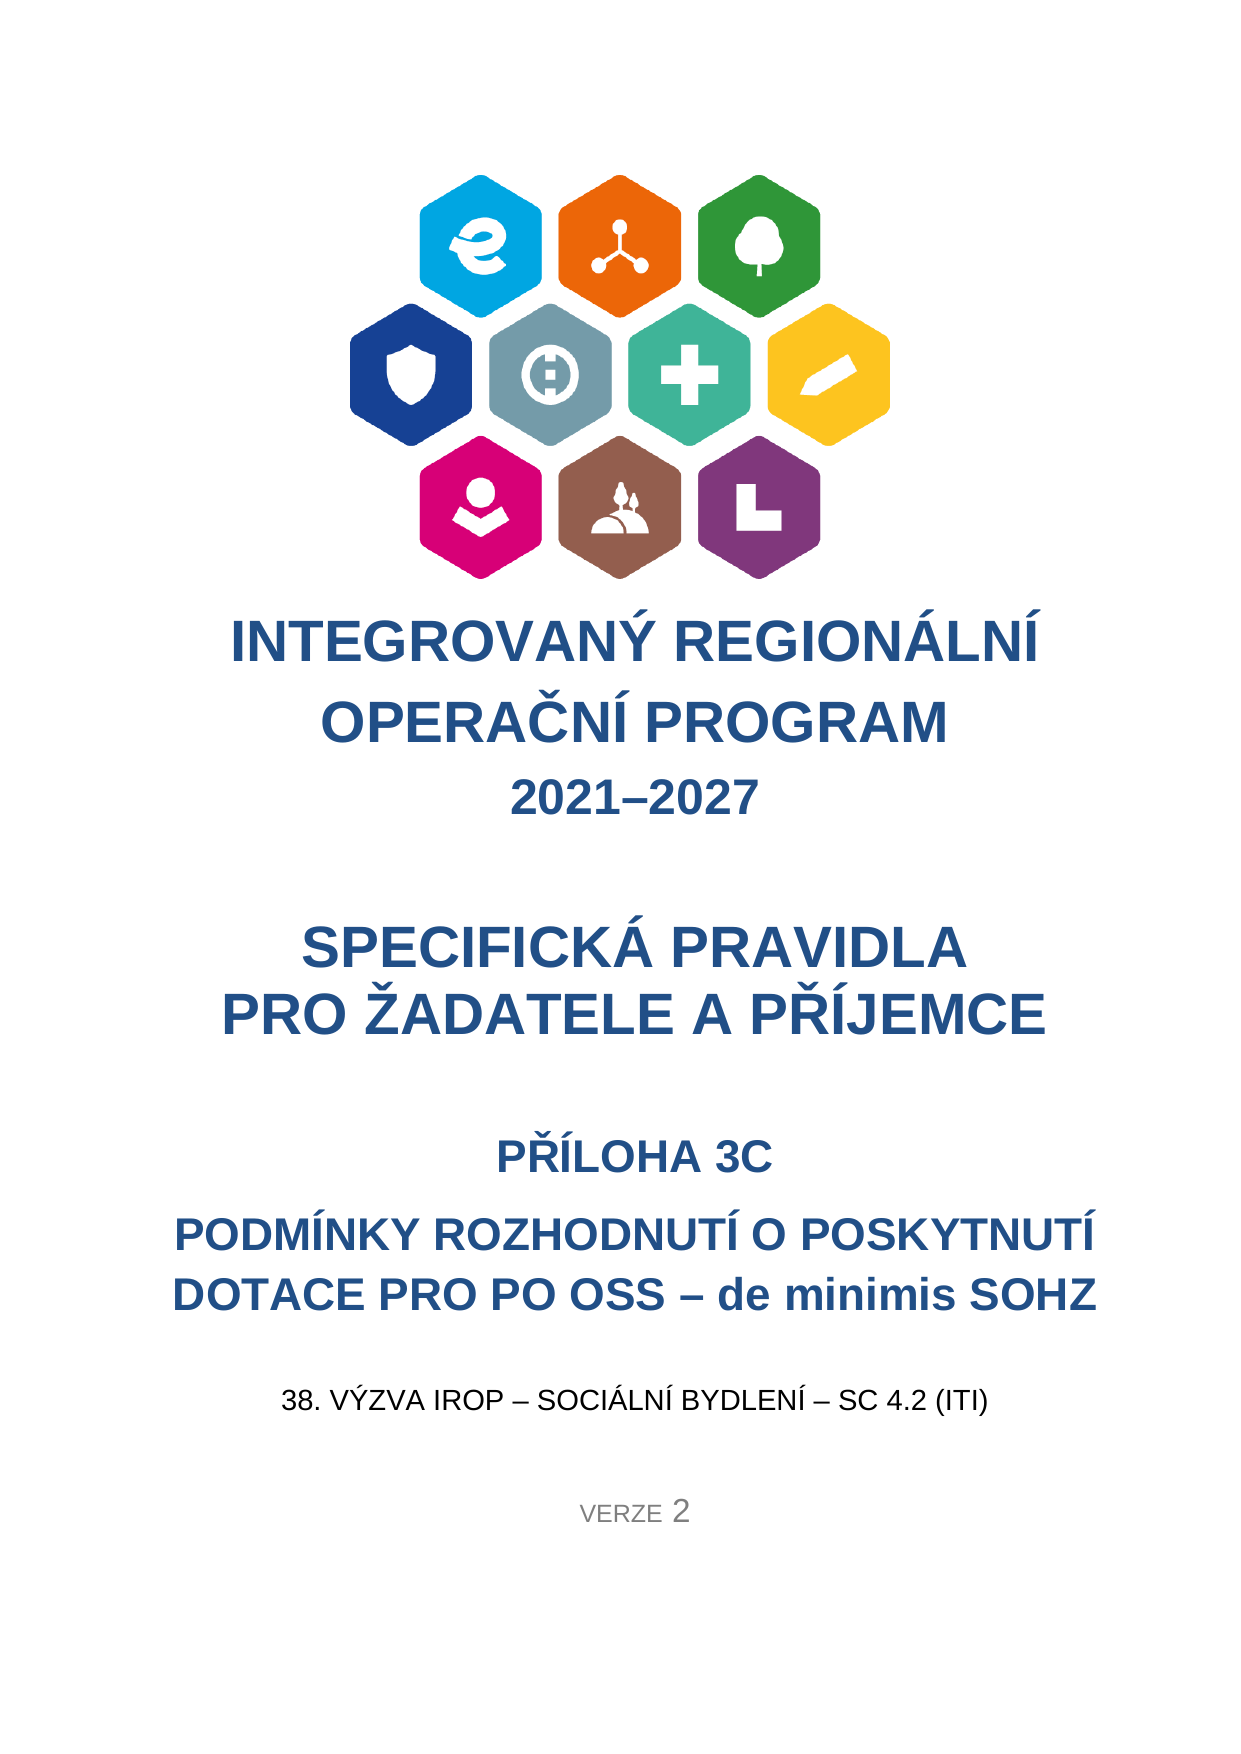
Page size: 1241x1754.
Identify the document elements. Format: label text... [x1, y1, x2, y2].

text SPECIFICKÁ PRAVIDLA PRO ŽADATELE A PŘÍJEMCE [148, 913, 1122, 1047]
text 38. VÝZVA IROP – SOCIÁLNÍ BYDLENÍ – SC 4.2 (ITI) [148, 1382, 1122, 1416]
picture [323, 158, 916, 607]
text 2021–2027 [148, 768, 1122, 825]
text PodMÍNKY Rozhodnutí o poskytnutí dotace pro PO OSS – de minimis SOHZ [148, 1207, 1122, 1320]
text PŘÍLOHA 3C [148, 1129, 1122, 1182]
text VERZE 2 [148, 1491, 1122, 1530]
